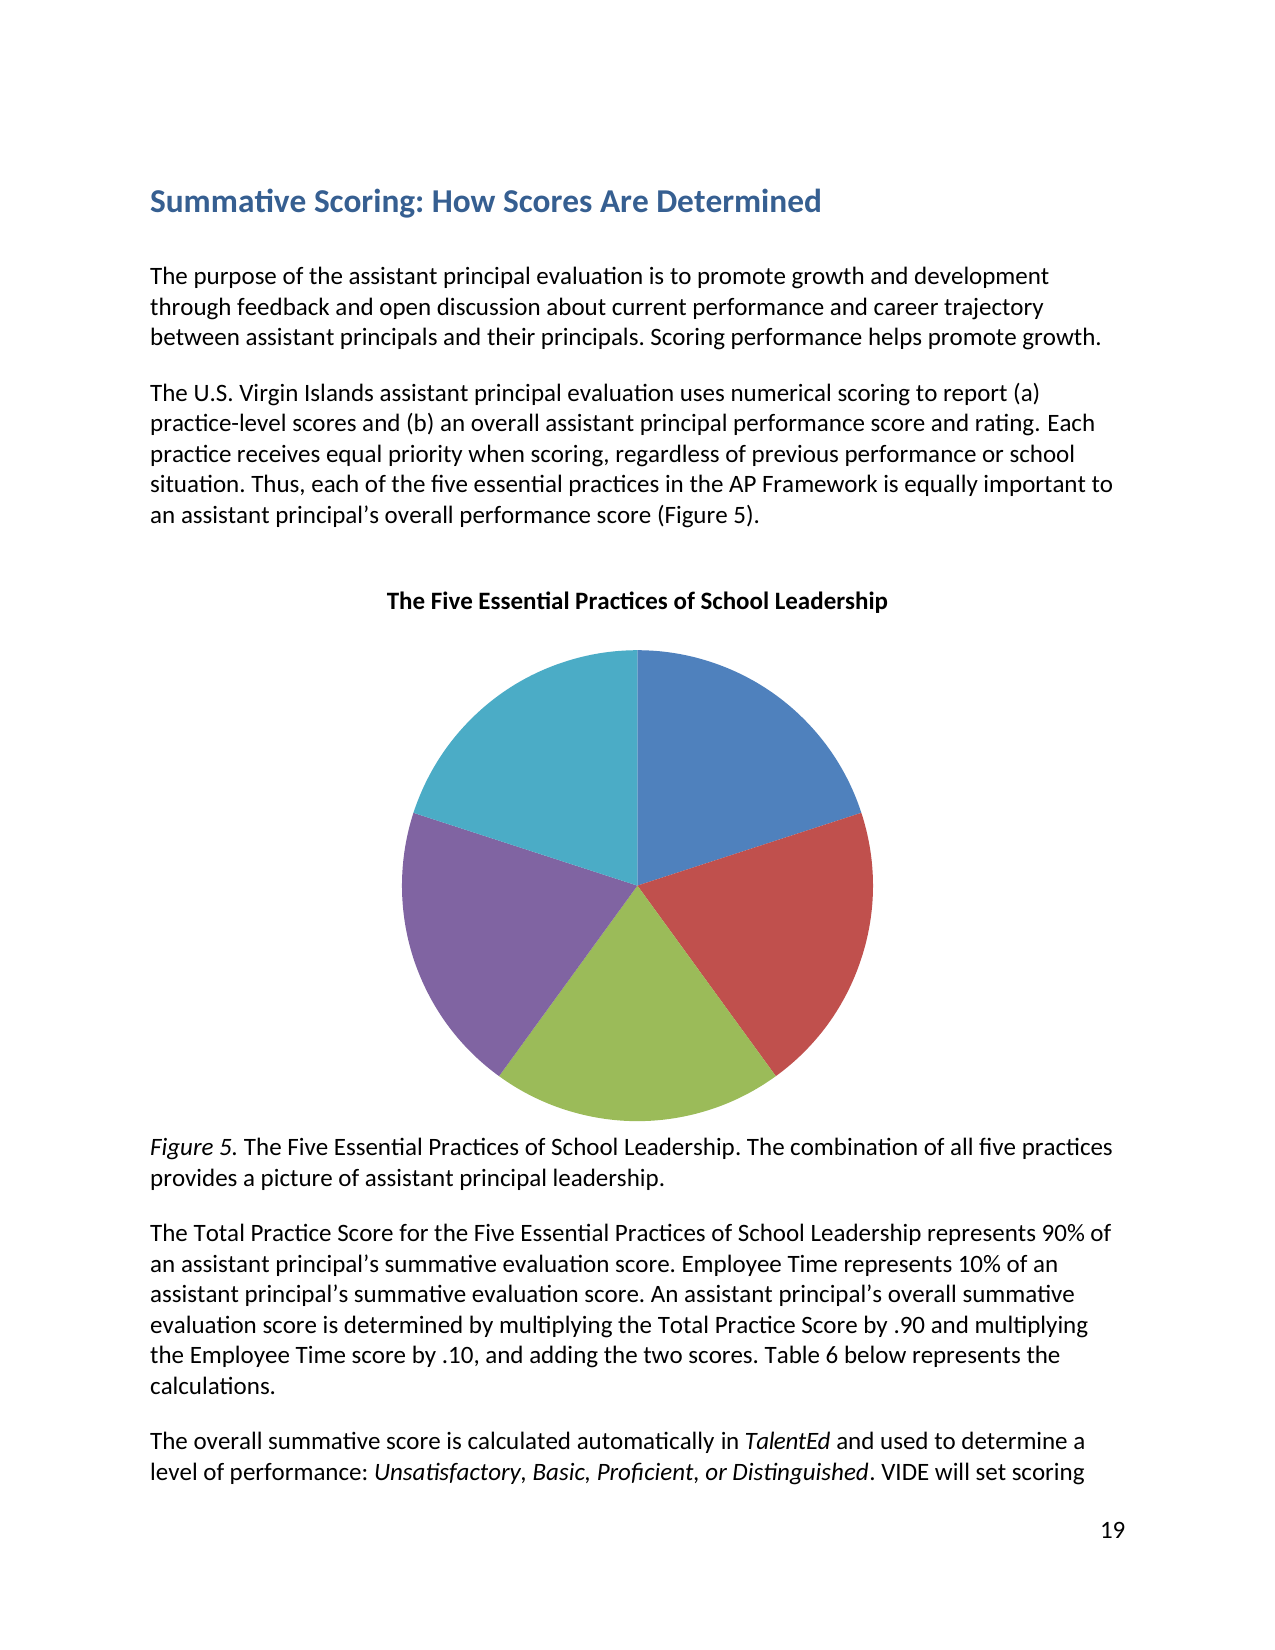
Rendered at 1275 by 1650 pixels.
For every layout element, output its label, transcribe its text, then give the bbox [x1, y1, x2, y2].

text The Total Practice Score for the Five Essential Practices of School Leadership represents 90% of an assistant principal’s summative evaluation score. Employee Time represents 10% of an assistant principal’s summative evaluation score. An assistant principal’s overall summative evaluation score is determined by multiplying the Total Practice Score by .90 and multiplying the Employee Time score by .10, and adding the two scores. Table 6 below represents the calculations. [150, 1217, 1125, 1400]
text The purpose of the assistant principal evaluation is to promote growth and development through feedback and open discussion about current performance and career trajectory between assistant principals and their principals. Scoring performance helps promote growth. [150, 260, 1125, 352]
text The U.S. Virgin Islands assistant principal evaluation uses numerical scoring to report (a) practice-level scores and (b) an overall assistant principal performance score and rating. Each practice receives equal priority when scoring, regardless of previous performance or school situation. Thus, each of the five essential practices in the AP Framework is equally important to an assistant principal’s overall performance score (Figure 5). [150, 377, 1125, 529]
text Figure 5. The Five Essential Practices of School Leadership. The combination of all five practices provides a picture of assistant principal leadership. [150, 1131, 1125, 1192]
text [150, 1425, 1125, 1486]
subtitle Summative Scoring: How Scores Are Determined [150, 181, 1125, 221]
title The Five Essential Practices of School Leadership [150, 585, 1125, 615]
